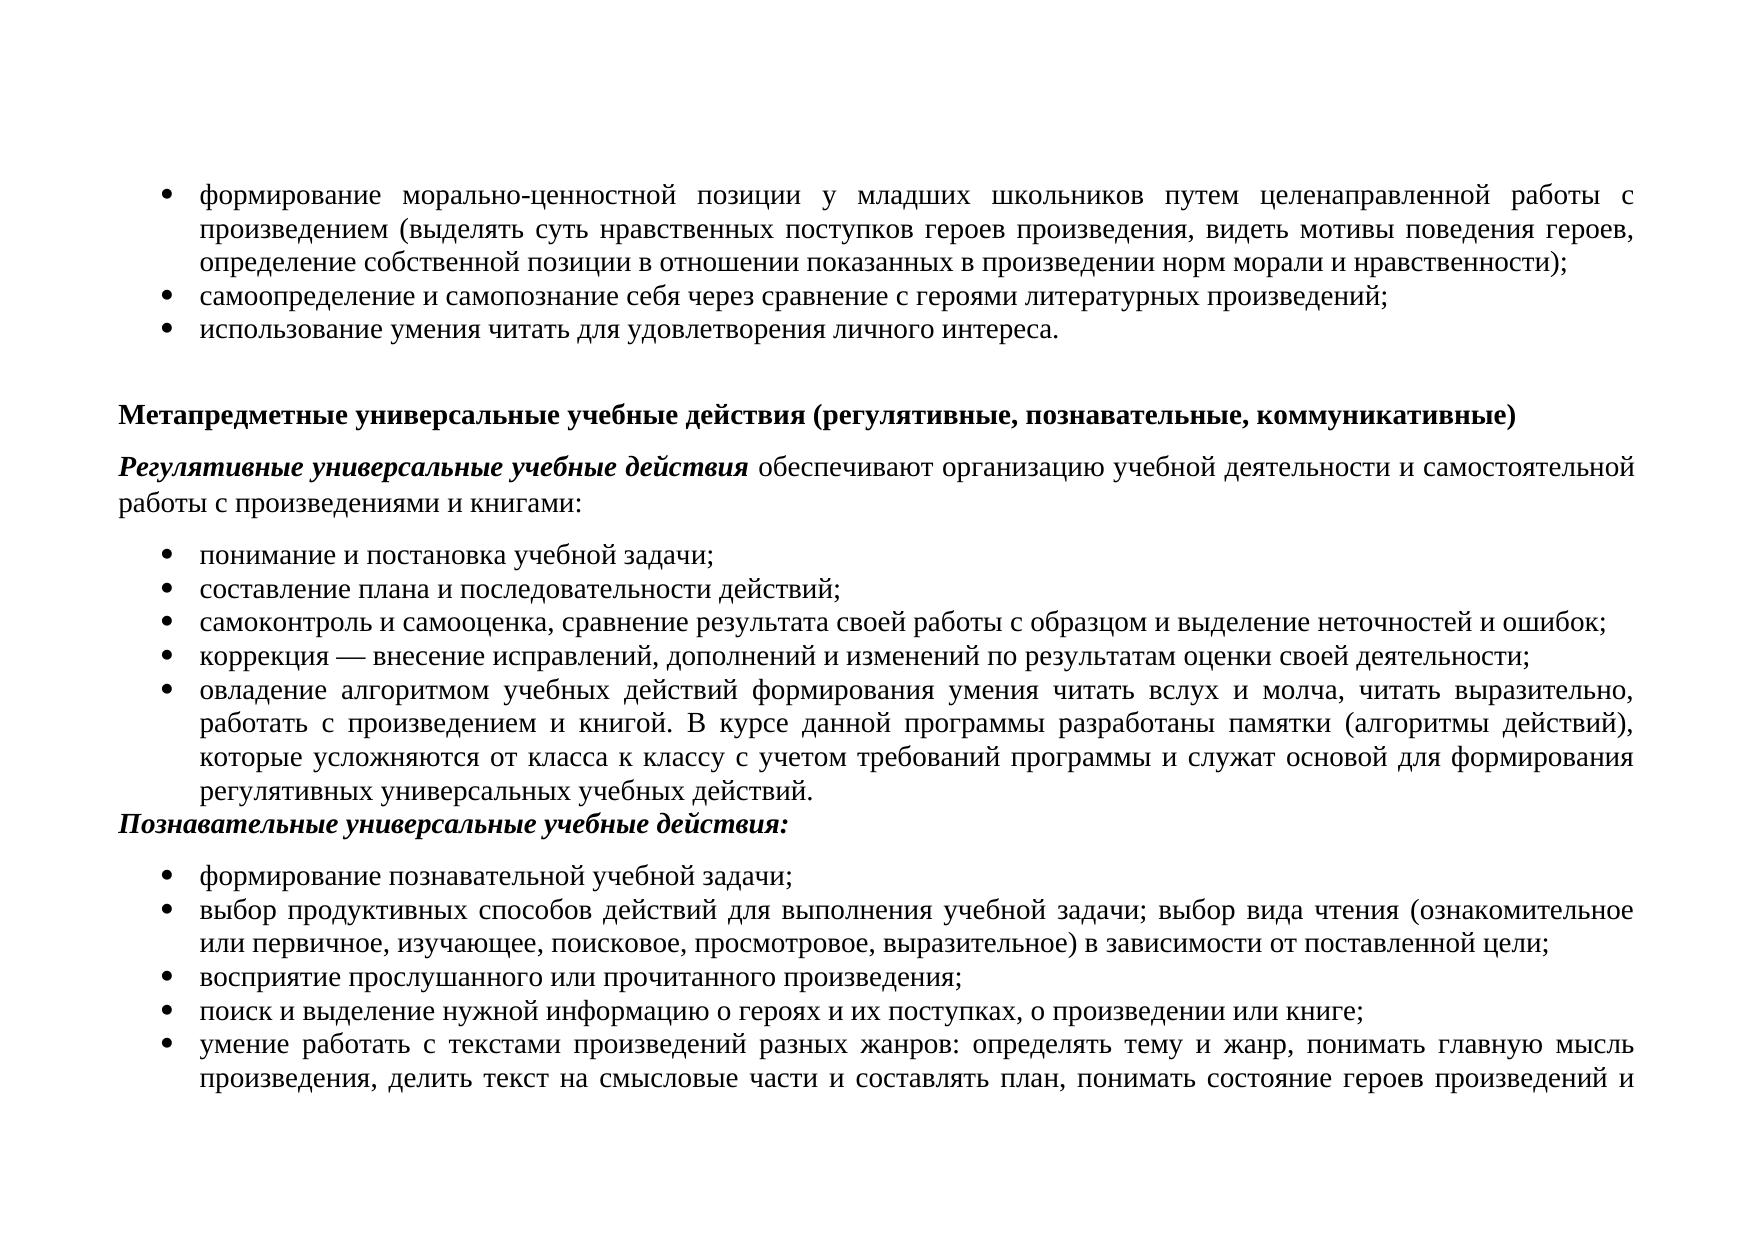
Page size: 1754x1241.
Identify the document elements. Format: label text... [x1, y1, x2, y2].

list формирование познавательной учебной задачи; [162, 858, 1636, 892]
list использование умения читать для удовлетворения личного интереса. [162, 312, 1636, 345]
list коррекция — внесение исправлений, дополнений и изменений по результатам оценки своей деятельности; [162, 638, 1636, 672]
list составление плана и последовательности действий; [162, 571, 1636, 604]
list выбор продуктивных способов действий для выполнения учебной задачи; выбор вида чтения (ознакомительное или первичное, изучающее, поисковое, просмотровое, выразительное) в зависимости от поставленной цели; [162, 892, 1636, 959]
list восприятие прослушанного или прочитанного произведения; [162, 959, 1636, 993]
list самоконтроль и самооценка, сравнение результата своей работы с образцом и выделение неточностей и ошибок; [162, 604, 1636, 638]
list поиск и выделение нужной информацию о героях и их поступках, о произведении или книге; [162, 993, 1636, 1026]
text Познавательные универсальные учебные действия: [118, 806, 1636, 840]
list овладение алгоритмом учебных действий формирования умения читать вслух и молча, читать выразительно, работать с произведением и книгой. В курсе данной программы разработаны памятки (алгоритмы действий), которые усложняются от класса к классу с учетом требований программы и служат основой для формирования регулятивных универсальных учебных действий. [162, 672, 1636, 806]
text Метапредметные универсальные учебные действия (регулятивные, познавательные, коммуникативные) [118, 397, 1636, 431]
list понимание и постановка учебной задачи; [162, 537, 1636, 571]
list формирование морально-ценностной позиции у младших школьников путем целенаправленной работы с произведением (выделять суть нравственных поступков героев произведения, видеть мотивы поведения героев, определение собственной позиции в отношении показанных в произведении норм морали и нравственности); [162, 177, 1636, 278]
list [162, 1026, 1636, 1094]
text Регулятивные универсальные учебные действия обеспечивают организацию учебной деятельности и самостоятельной работы с произведениями и книгами: [118, 449, 1636, 519]
list самоопределение и самопознание себя через сравнение с героями литературных произведений; [162, 278, 1636, 312]
